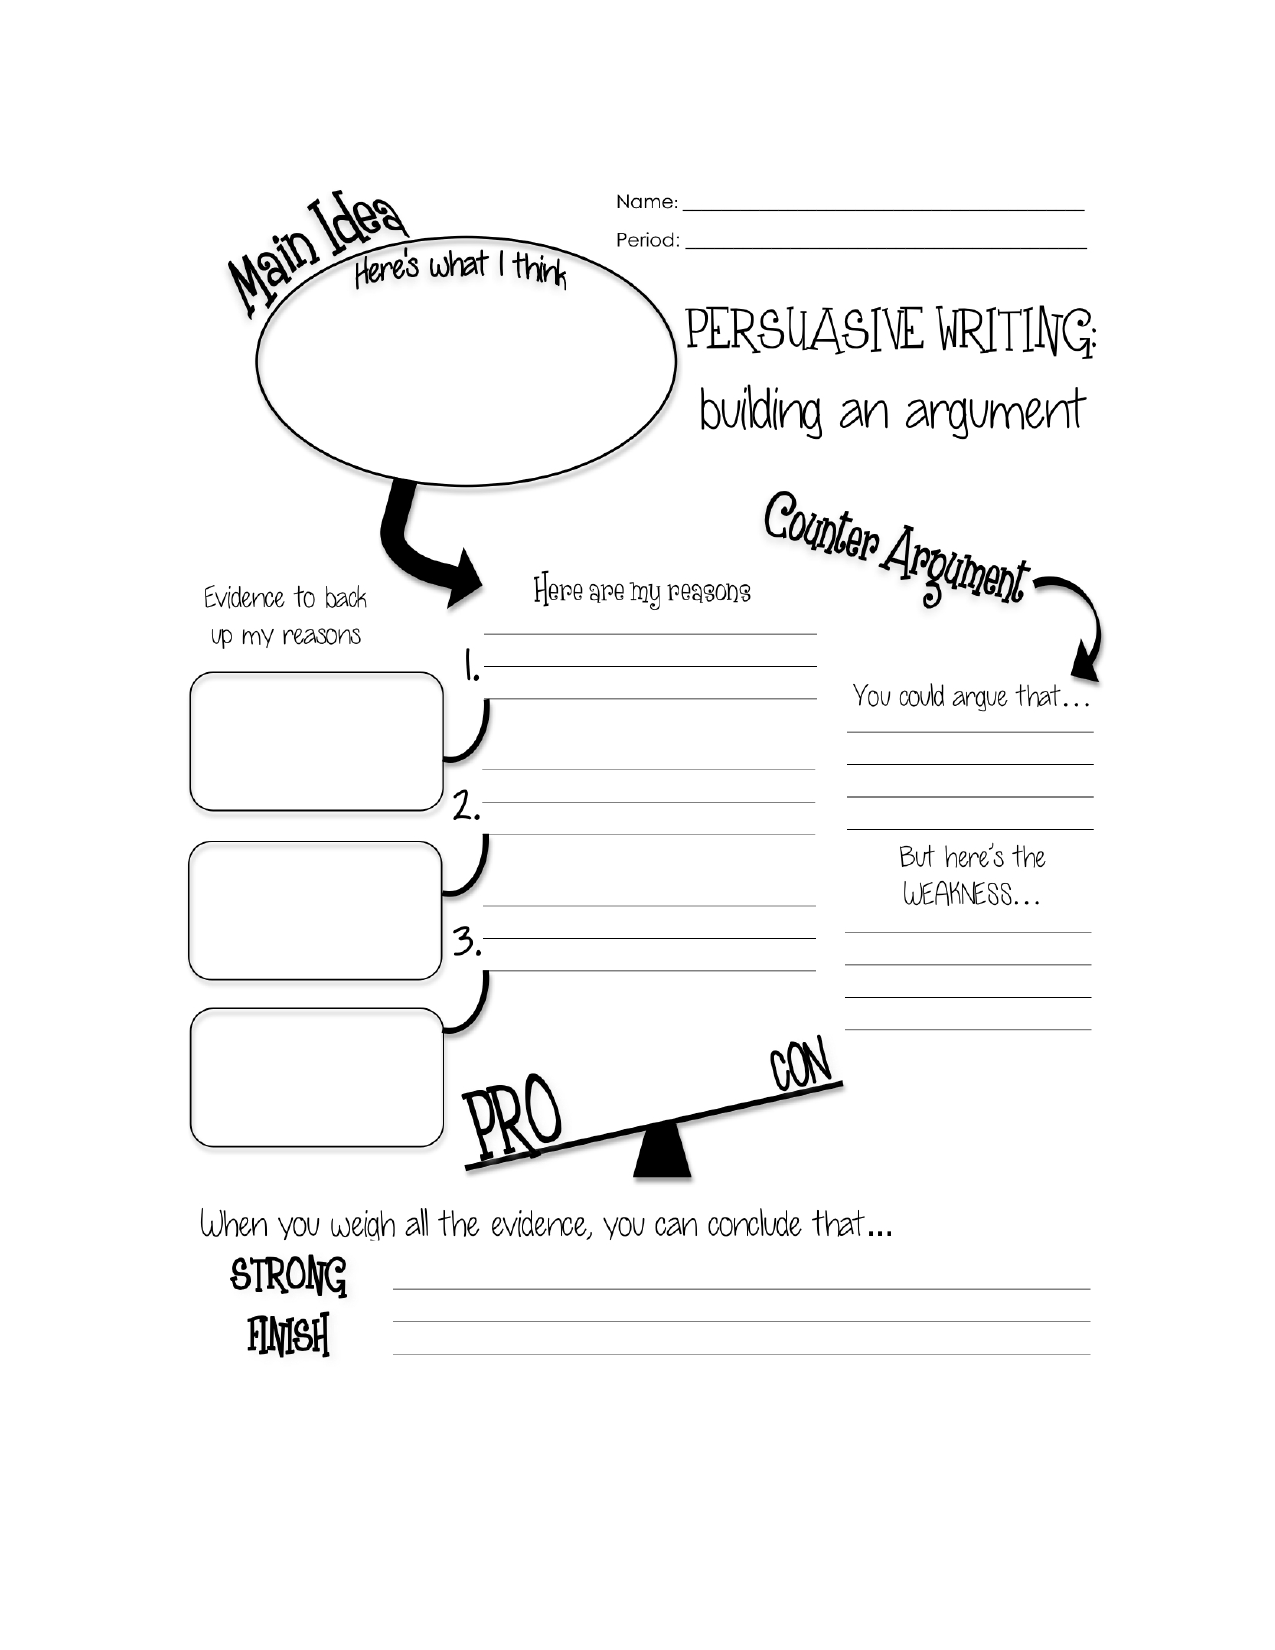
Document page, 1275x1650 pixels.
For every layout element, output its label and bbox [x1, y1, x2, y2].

picture [150, 150, 1125, 1413]
